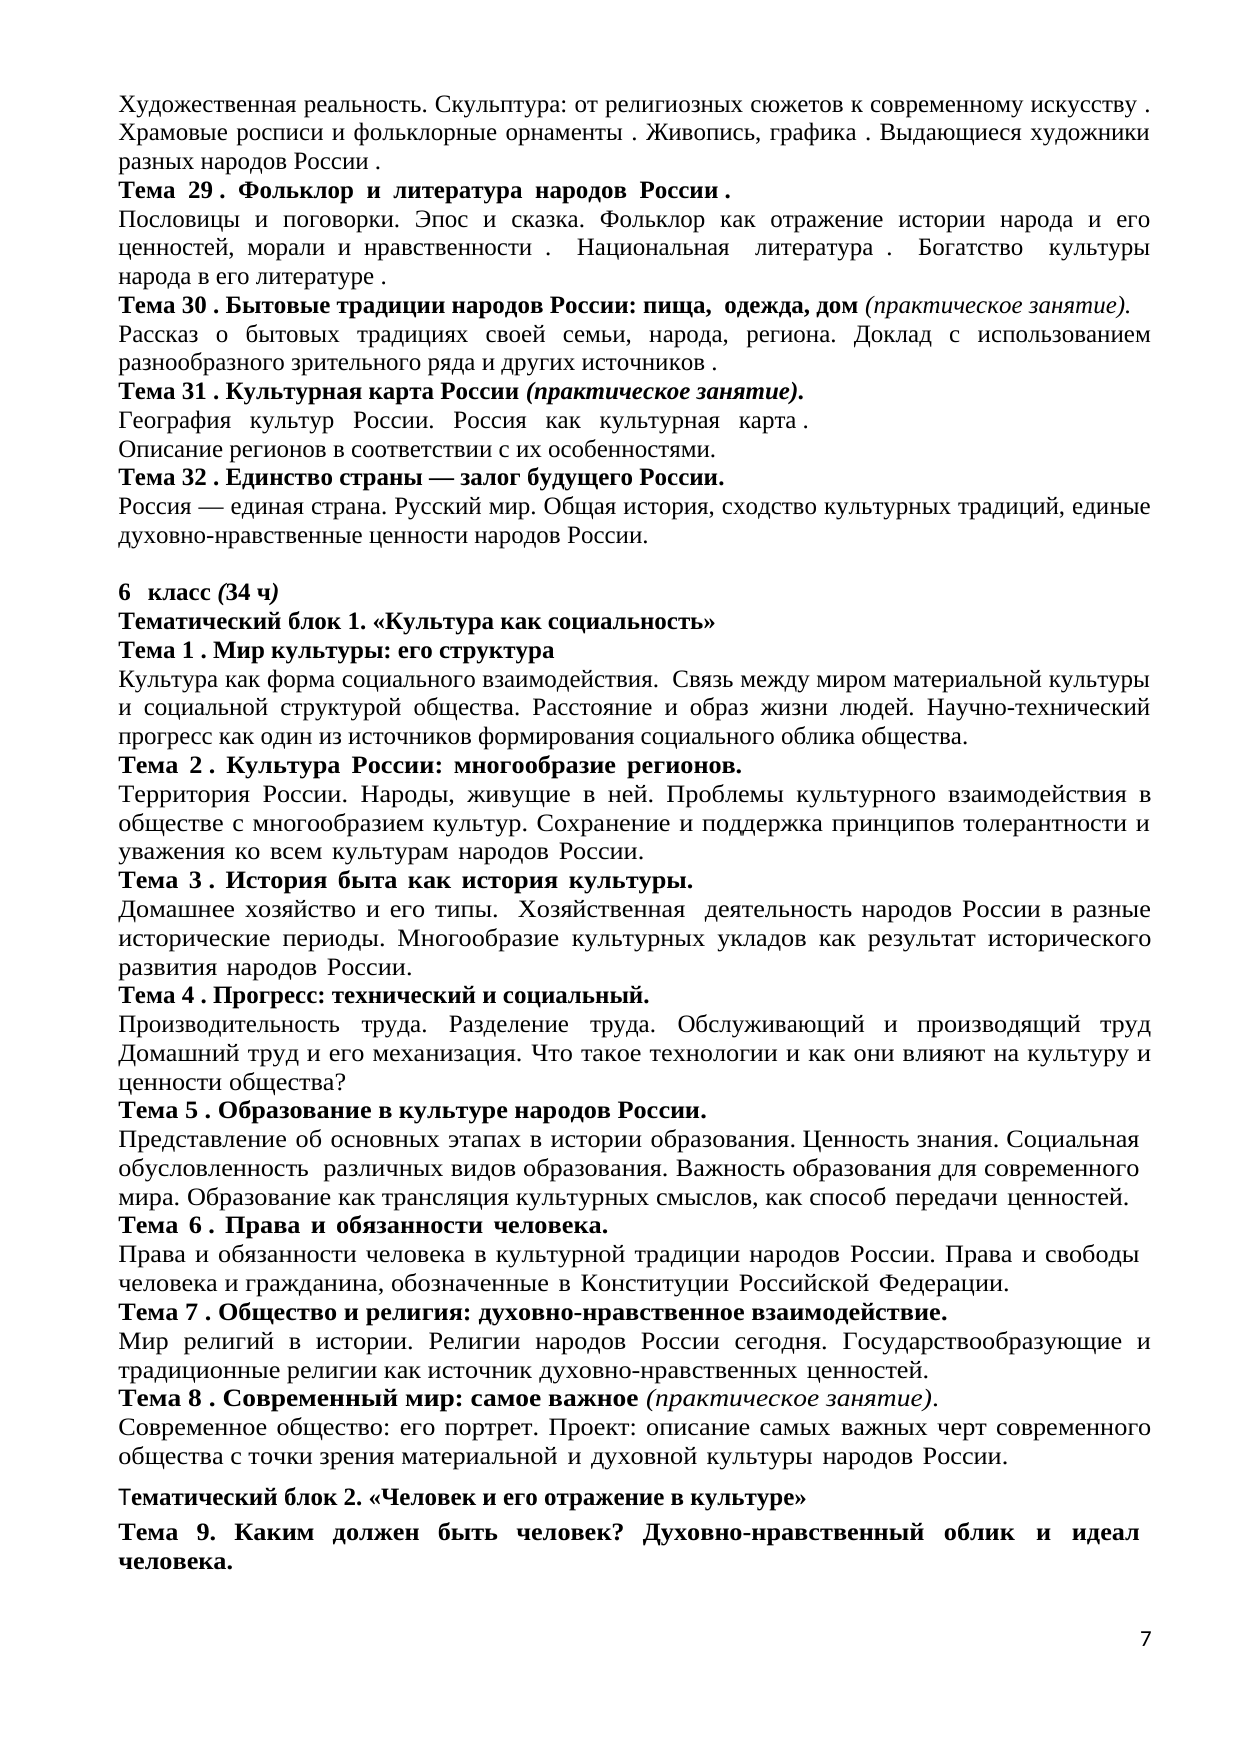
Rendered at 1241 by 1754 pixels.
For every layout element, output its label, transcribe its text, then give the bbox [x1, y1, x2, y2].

text География культур России. Россия как культурная карта . [118, 405, 1152, 434]
text Тематический блок 2. «Человек и его отражение в культуре» [118, 1485, 1152, 1511]
text Тема 8 . Современный мир: самое важное (практическое занятие). [118, 1383, 1140, 1412]
text Мир религий в истории. Религии народов России сегодня. Государствообразующие и традиционные религии как источник духовно-нравственных ценностей. [118, 1326, 1152, 1383]
text Домашнее хозяйство и его типы. Хозяйственная деятельность народов России в разные исторические периоды. Многообразие культурных укладов как результат исторического развития народов России. [118, 894, 1152, 981]
text Тема 3 . История быта как история культуры. [118, 865, 1152, 894]
text Тема 31 . Культурная карта России (практическое занятие). [118, 376, 1152, 405]
text Тема 32 . Единство страны — залог будущего России. [118, 462, 1152, 491]
text Описание регионов в соответствии с их особенностями. [118, 434, 1152, 462]
text Тема 6 . Права и обязанности человека. [118, 1211, 1152, 1239]
text Территория России. Народы, живущие в ней. Проблемы культурного взаимодействия в обществе с многообразием культур. Сохранение и поддержка принципов толерантности и уважения ко всем культурам народов России. [118, 779, 1152, 865]
text Рассказ о бытовых традициях своей семьи, народа, региона. Доклад с использованием разнообразного зрительного ряда и других источников . [118, 319, 1152, 376]
text Тема 2 . Культура России: многообразие регионов. [118, 750, 1152, 779]
text Тема 1 . Мир культуры: его структура [118, 635, 1152, 664]
text Производительность труда. Разделение труда. Обслуживающий и производящий труд Домашний труд и его механизация. Что такое технологии и как они влияют на культуру и ценности общества? [118, 1009, 1152, 1096]
text Тема 4 . Прогресс: технический и социальный. [118, 981, 1152, 1009]
text Тема 7 . Общество и религия: духовно-нравственное взаимодействие. [118, 1297, 1152, 1326]
text Тема 9. Каким должен быть человек? Духовно-нравственный облик и идеал человека. [118, 1517, 1139, 1574]
text Права и обязанности человека в культурной традиции народов России. Права и свободы человека и гражданина, обозначенные в Конституции Российской Федерации. [118, 1239, 1139, 1297]
text Тема 5 . Образование в культуре народов России. [118, 1096, 1139, 1124]
text Современное общество: его портрет. Проект: описание самых важных черт современного общества с точки зрения материальной и духовной культуры народов России. [118, 1412, 1152, 1470]
text Россия — единая страна. Русский мир. Общая история, сходство культурных традиций, единые духовно-нравственные ценности народов России. [118, 491, 1152, 549]
text Тематический блок 1. «Культура как социальность» [118, 606, 1152, 635]
text Пословицы и поговорки. Эпос и сказка. Фольклор как отражение истории народа и его ценностей, морали и нравственности . Национальная литература . Богатство культуры народа в его литературе . [118, 204, 1152, 290]
text Тема 30 . Бытовые традиции народов России: пища, одежда, дом (практическое занятие). [118, 290, 1152, 319]
text Культура как форма социального взаимодействия. Связь между миром материальной культуры и социальной структурой общества. Расстояние и образ жизни людей. Научно-технический прогресс как один из источников формирования социального облика общества. [118, 664, 1152, 750]
text Представление об основных этапах в истории образования. Ценность знания. Социальная обусловленность различных видов образования. Важность образования для современного мира. Образование как трансляция культурных смыслов, как способ передачи ценностей. [118, 1124, 1139, 1211]
list класс (34 ч) [118, 577, 1152, 606]
text Тема 29 . Фольклор и литература народов России . [118, 175, 1152, 204]
text Художественная реальность. Скульптура: от религиозных сюжетов к современному искусству . Храмовые росписи и фольклорные орнаменты . Живопись, графика . Выдающиеся художники разных народов России . [118, 89, 1152, 175]
